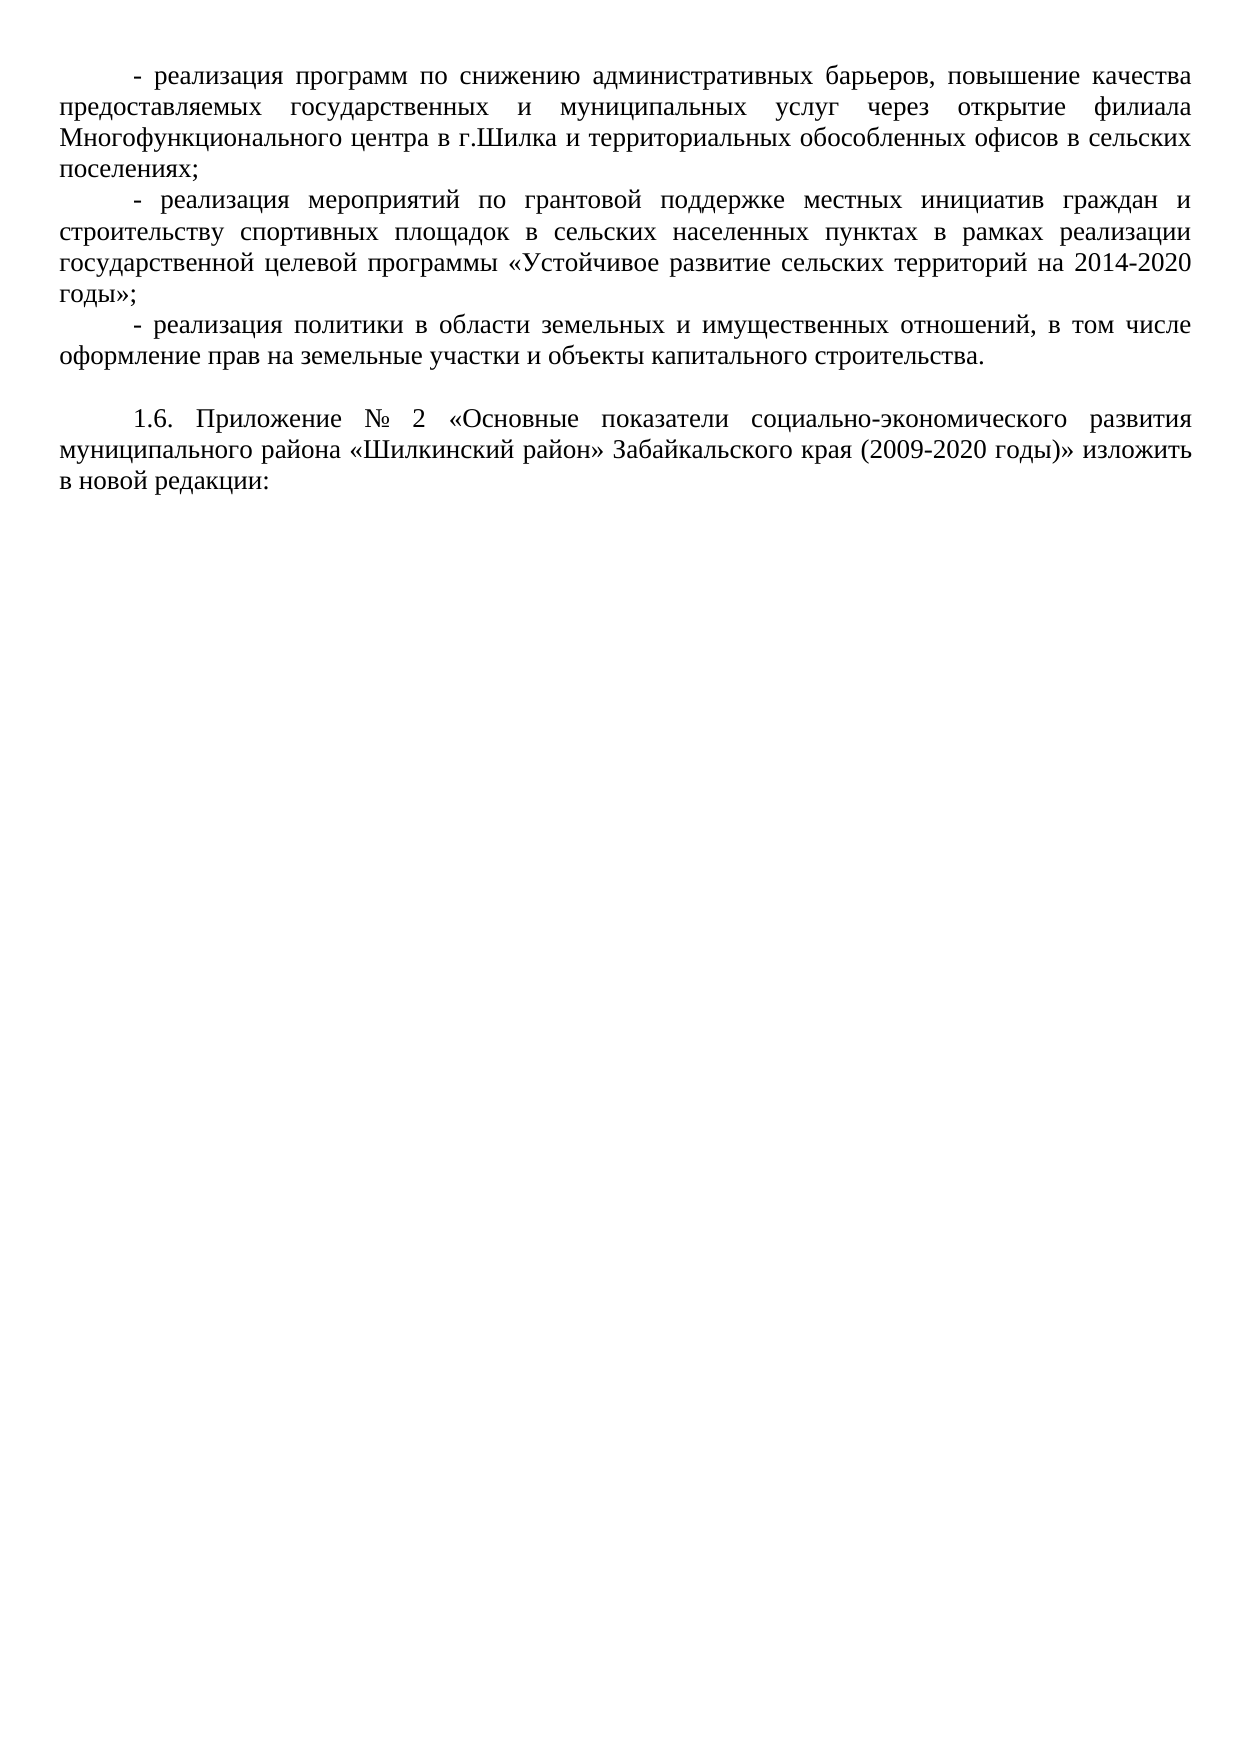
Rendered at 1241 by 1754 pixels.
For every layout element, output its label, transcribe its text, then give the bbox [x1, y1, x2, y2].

text - реализация политики в области земельных и имущественных отношений, в том числе оформление прав на земельные участки и объекты капитального строительства. [59, 308, 1193, 371]
text - реализация программ по снижению административных барьеров, повышение качества предоставляемых государственных и муниципальных услуг через открытие филиала Многофункционального центра в г.Шилка и территориальных обособленных офисов в сельских поселениях; [59, 59, 1193, 184]
text - реализация мероприятий по грантовой поддержке местных инициатив граждан и строительству спортивных площадок в сельских населенных пунктах в рамках реализации государственной целевой программы «Устойчивое развитие сельских территорий на 2014-2020 годы»; [59, 184, 1193, 308]
text 1.6. Приложение № 2 «Основные показатели социально-экономического развития муниципального района «Шилкинский район» Забайкальского края (2009-2020 годы)» изложить в новой редакции: [59, 402, 1193, 495]
